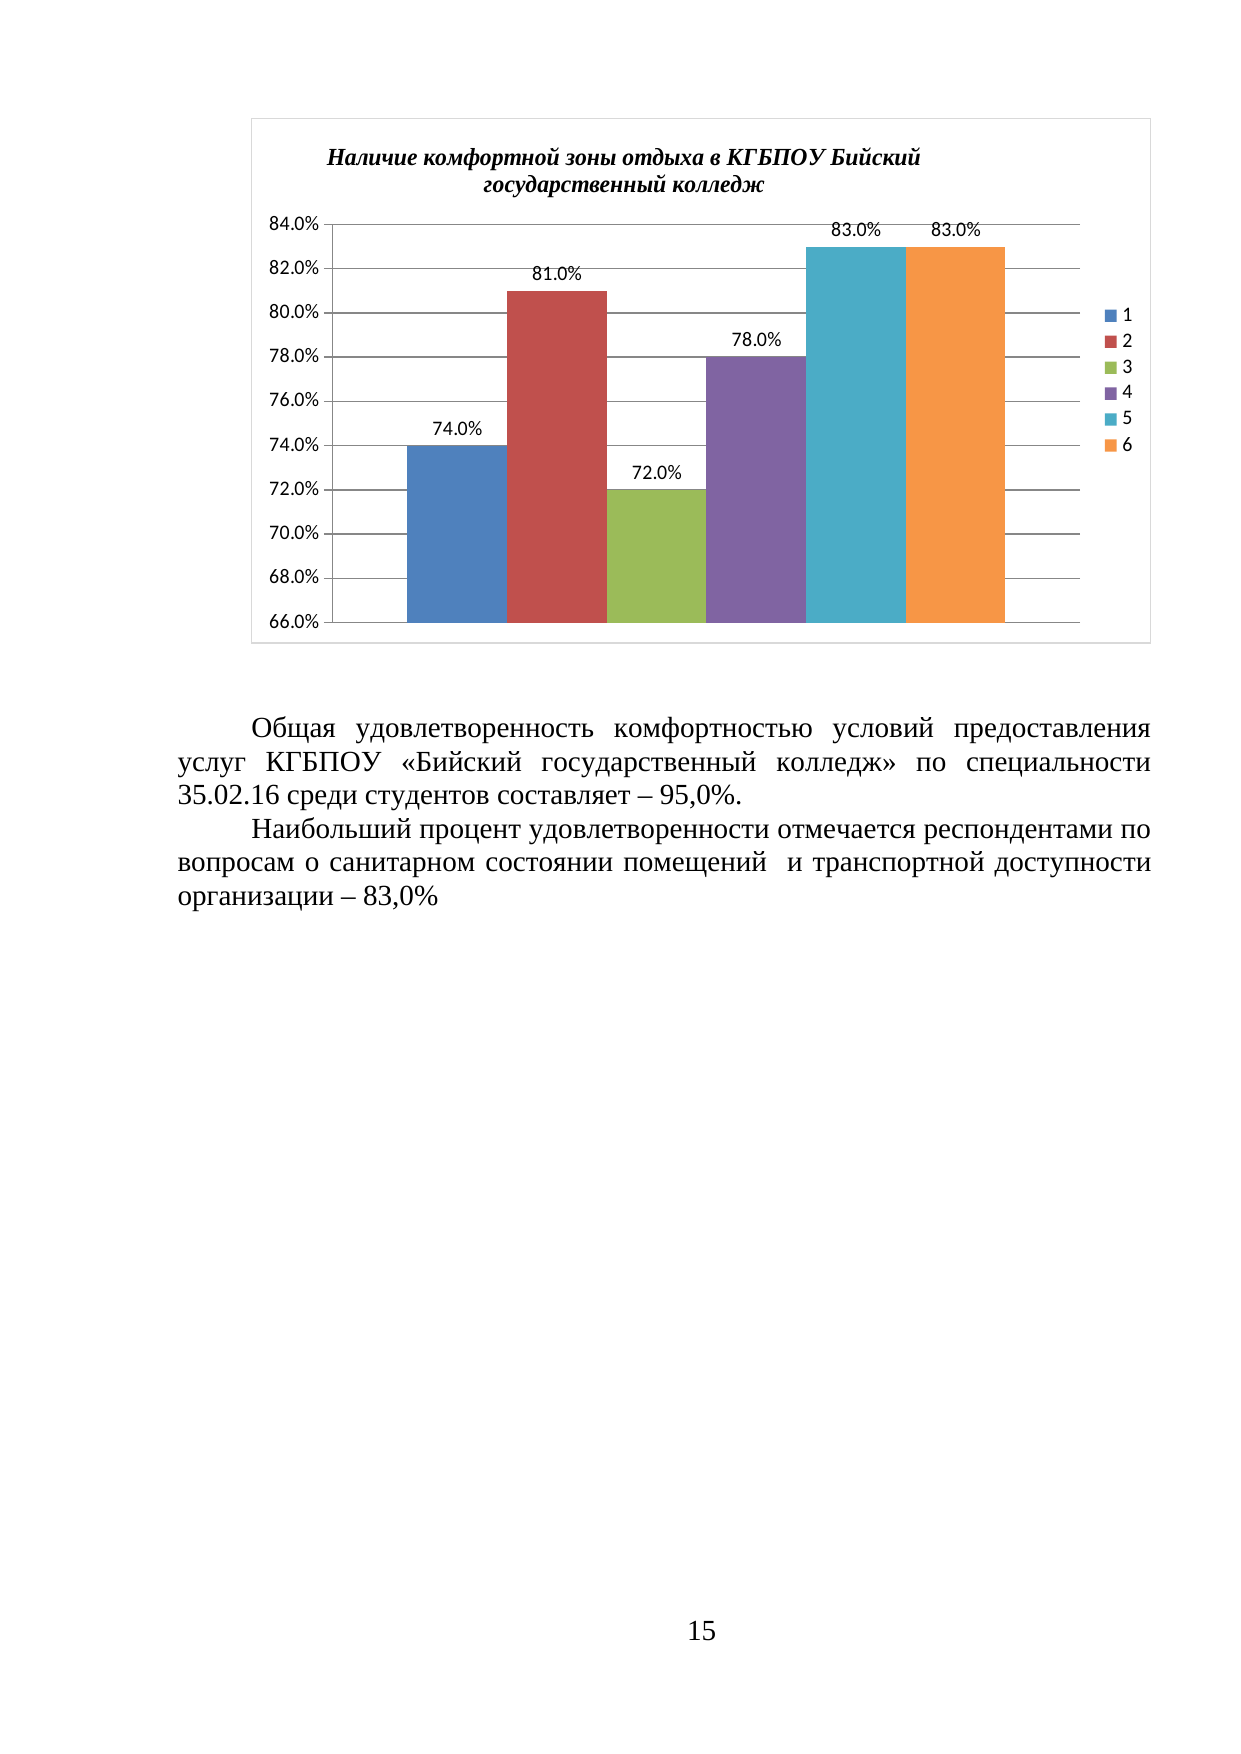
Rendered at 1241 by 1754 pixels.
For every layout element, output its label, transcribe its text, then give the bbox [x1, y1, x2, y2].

text Наибольший процент удовлетворенности отмечается респондентами по вопросам о санитарном состоянии помещений и транспортной доступности организации – 83,0% [177, 811, 1152, 911]
text Общая удовлетворенность комфортностью условий предоставления услуг КГБПОУ «Бийский государственный колледж» по специальности 35.02.16 среди студентов составляет – 95,0%. [177, 710, 1152, 811]
